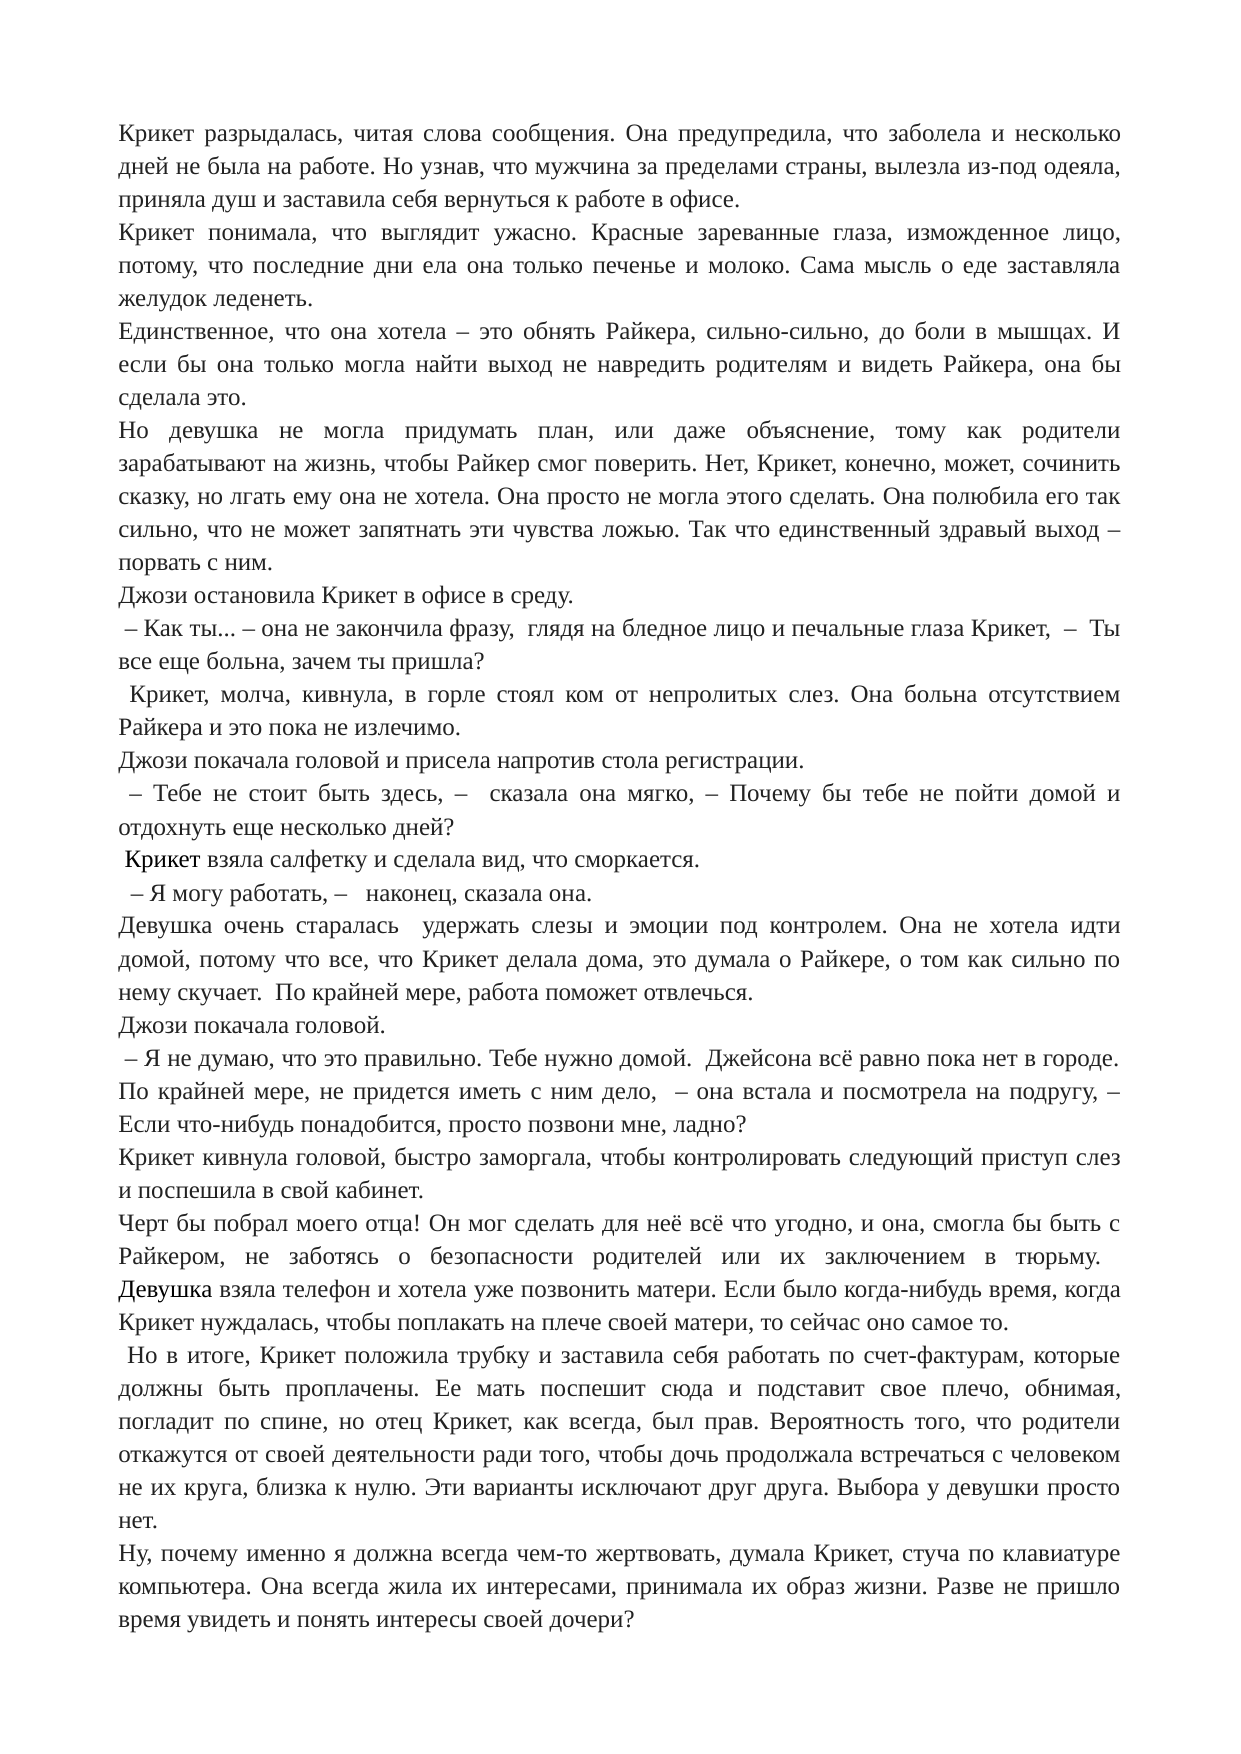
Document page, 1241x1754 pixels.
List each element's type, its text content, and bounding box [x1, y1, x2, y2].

text Крикет взяла салфетку и сделала вид, что сморкается. [118, 844, 1122, 873]
text Но девушка не могла придумать план, или даже объяснение, тому как родители зарабатывают на жизнь, чтобы Райкер смог поверить. Нет, Крикет, конечно, может, сочинить сказку, но лгать ему она не хотела. Она просто не могла этого сделать. Она полюбила его так сильно, что не может запятнать эти чувства ложью. Так что единственный здравый выход – порвать с ним. [118, 415, 1122, 576]
text Джози покачала головой и присела напротив стола регистрации. [118, 746, 1122, 774]
text Но в итоге, Крикет положила трубку и заставила себя работать по счет-фактурам, которые должны быть проплачены. Ее мать поспешит сюда и подставит свое плечо, обнимая, погладит по спине, но отец Крикет, как всегда, был прав. Вероятность того, что родители откажутся от своей деятельности ради того, чтобы дочь продолжала встречаться с человеком не их круга, близка к нулю. Эти варианты исключают друг друга. Выбора у девушки просто нет. [118, 1340, 1122, 1534]
text Крикет понимала, что выглядит ужасно. Красные зареванные глаза, изможденное лицо, потому, что последние дни ела она только печенье и молоко. Сама мысль о еде заставляла желудок леденеть. [118, 217, 1122, 312]
text – Тебе не стоит быть здесь, – сказала она мягко, – Почему бы тебе не пойти домой и отдохнуть еще несколько дней? [118, 778, 1122, 840]
text Крикет кивнула головой, быстро заморгала, чтобы контролировать следующий приступ слез и поспешила в свой кабинет. [118, 1142, 1122, 1203]
text Крикет разрыдалась, читая слова сообщения. Она предупредила, что заболела и несколько дней не была на работе. Но узнав, что мужчина за пределами страны, вылезла из-под одеяла, приняла душ и заставила себя вернуться к работе в офисе. [118, 118, 1122, 213]
text – Как ты... – она не закончила фразу, глядя на бледное лицо и печальные глаза Крикет, – Ты все еще больна, зачем ты пришла? [118, 613, 1122, 675]
text Крикет, молча, кивнула, в горле стоял ком от непролитых слез. Она больна отсутствием Райкера и это пока не излечимо. [118, 679, 1122, 741]
text Ну, почему именно я должна всегда чем-то жертвовать, думала Крикет, стуча по клавиатуре компьютера. Она всегда жила их интересами, принимала их образ жизни. Разве не пришло время увидеть и понять интересы своей дочери? [118, 1538, 1122, 1633]
text Джози остановила Крикет в офисе в среду. [118, 580, 1122, 609]
text – Я могу работать, – наконец, сказала она. [118, 878, 1122, 906]
text Джози покачала головой. [118, 1010, 1122, 1038]
text Единственное, что она хотела – это обнять Райкера, сильно-сильно, до боли в мышцах. И если бы она только могла найти выход не навредить родителям и видеть Райкера, она бы сделала это. [118, 316, 1122, 411]
text – Я не думаю, что это правильно. Тебе нужно домой. Джейсона всё равно пока нет в городе. По крайней мере, не придется иметь с ним дело, – она встала и посмотрела на подругу, – Если что-нибудь понадобится, просто позвони мне, ладно? [118, 1043, 1122, 1137]
text Черт бы побрал моего отца! Он мог сделать для неё всё что угодно, и она, смогла бы быть с Райкером, не заботясь о безопасности родителей или их заключением в тюрьму. Девушка взяла телефон и хотела уже позвонить матери. Если было когда-нибудь время, когда Крикет нуждалась, чтобы поплакать на плече своей матери, то сейчас оно самое то. [118, 1208, 1122, 1336]
text Девушка очень старалась удержать слезы и эмоции под контролем. Она не хотела идти домой, потому что все, что Крикет делала дома, это думала о Райкере, о том как сильно по нему скучает. По крайней мере, работа поможет отвлечься. [118, 911, 1122, 1005]
